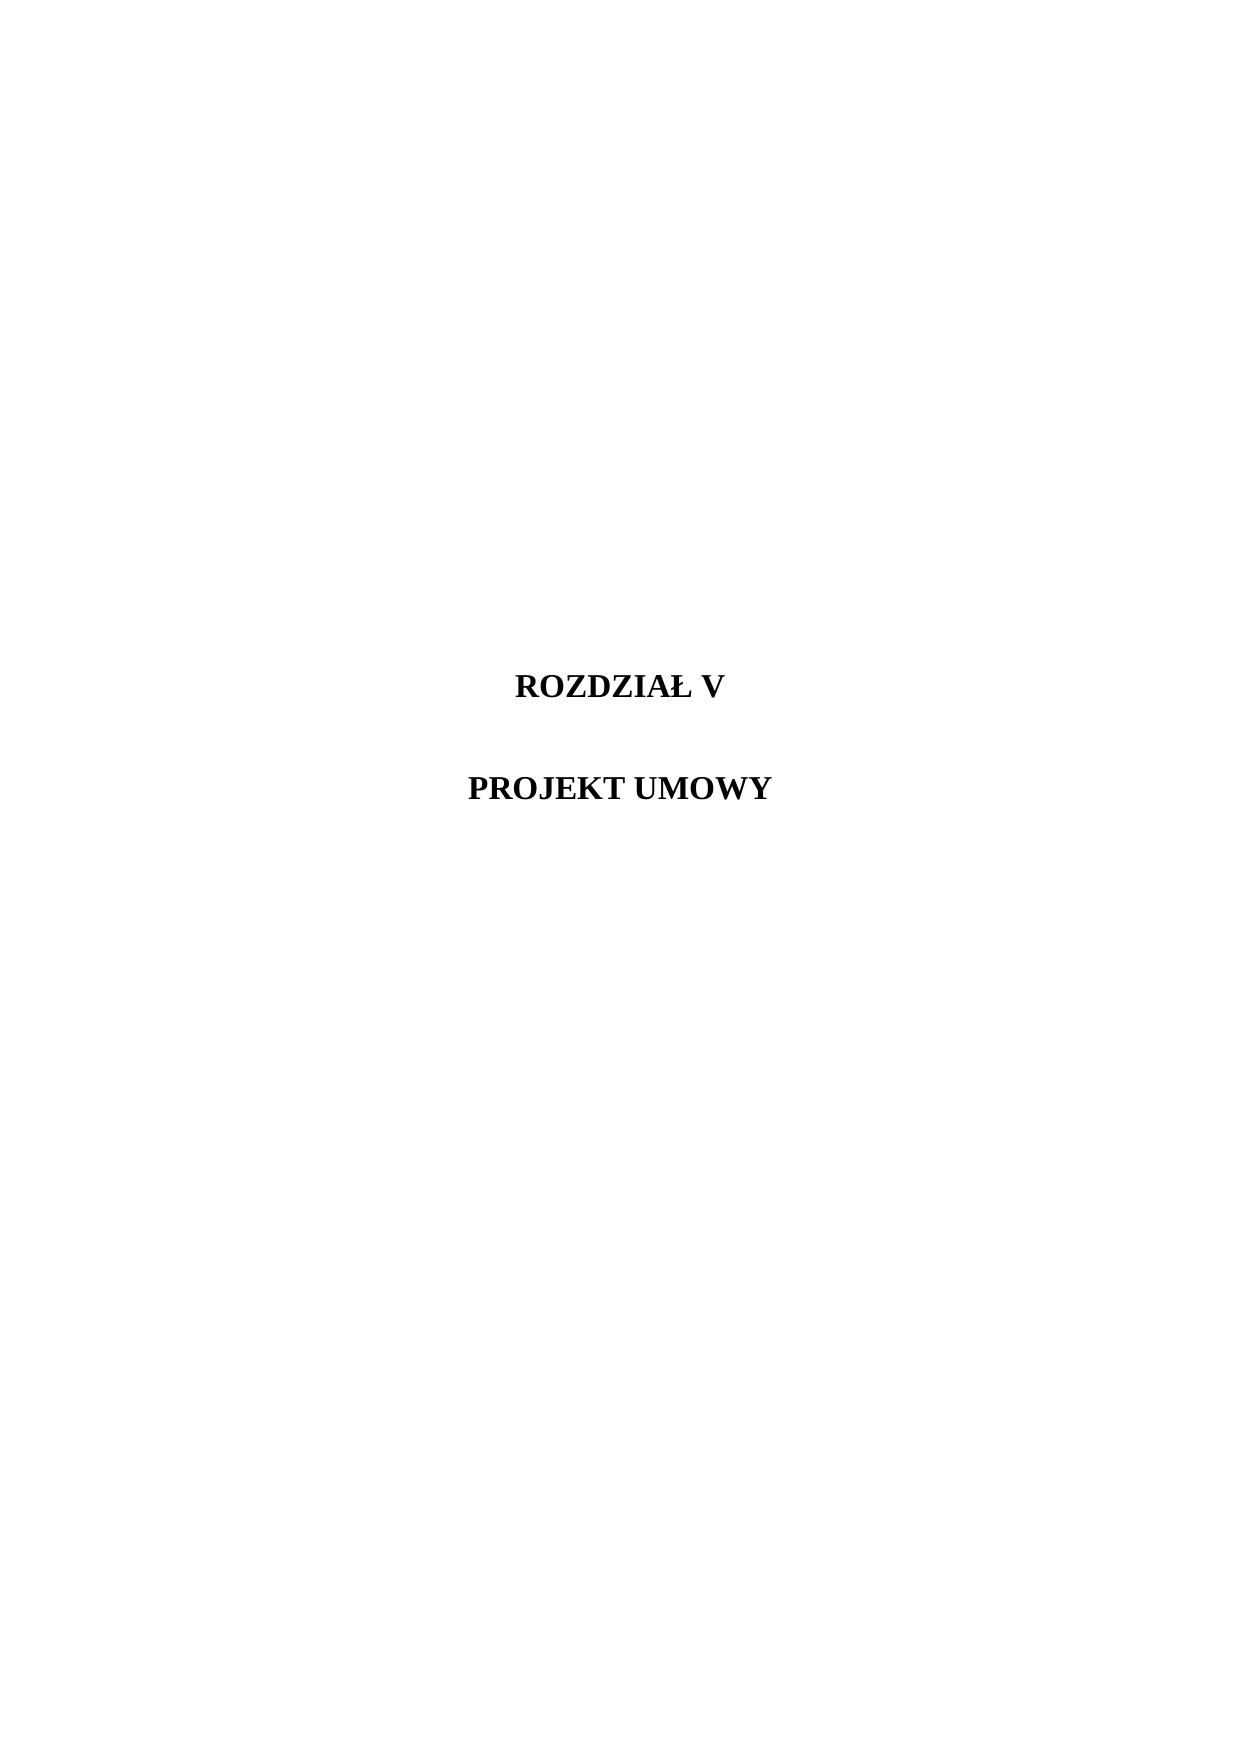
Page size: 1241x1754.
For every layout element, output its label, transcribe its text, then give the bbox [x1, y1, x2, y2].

text ROZDZIAŁ V [148, 666, 1092, 705]
text PROJEKT UMOWY [148, 768, 1092, 806]
